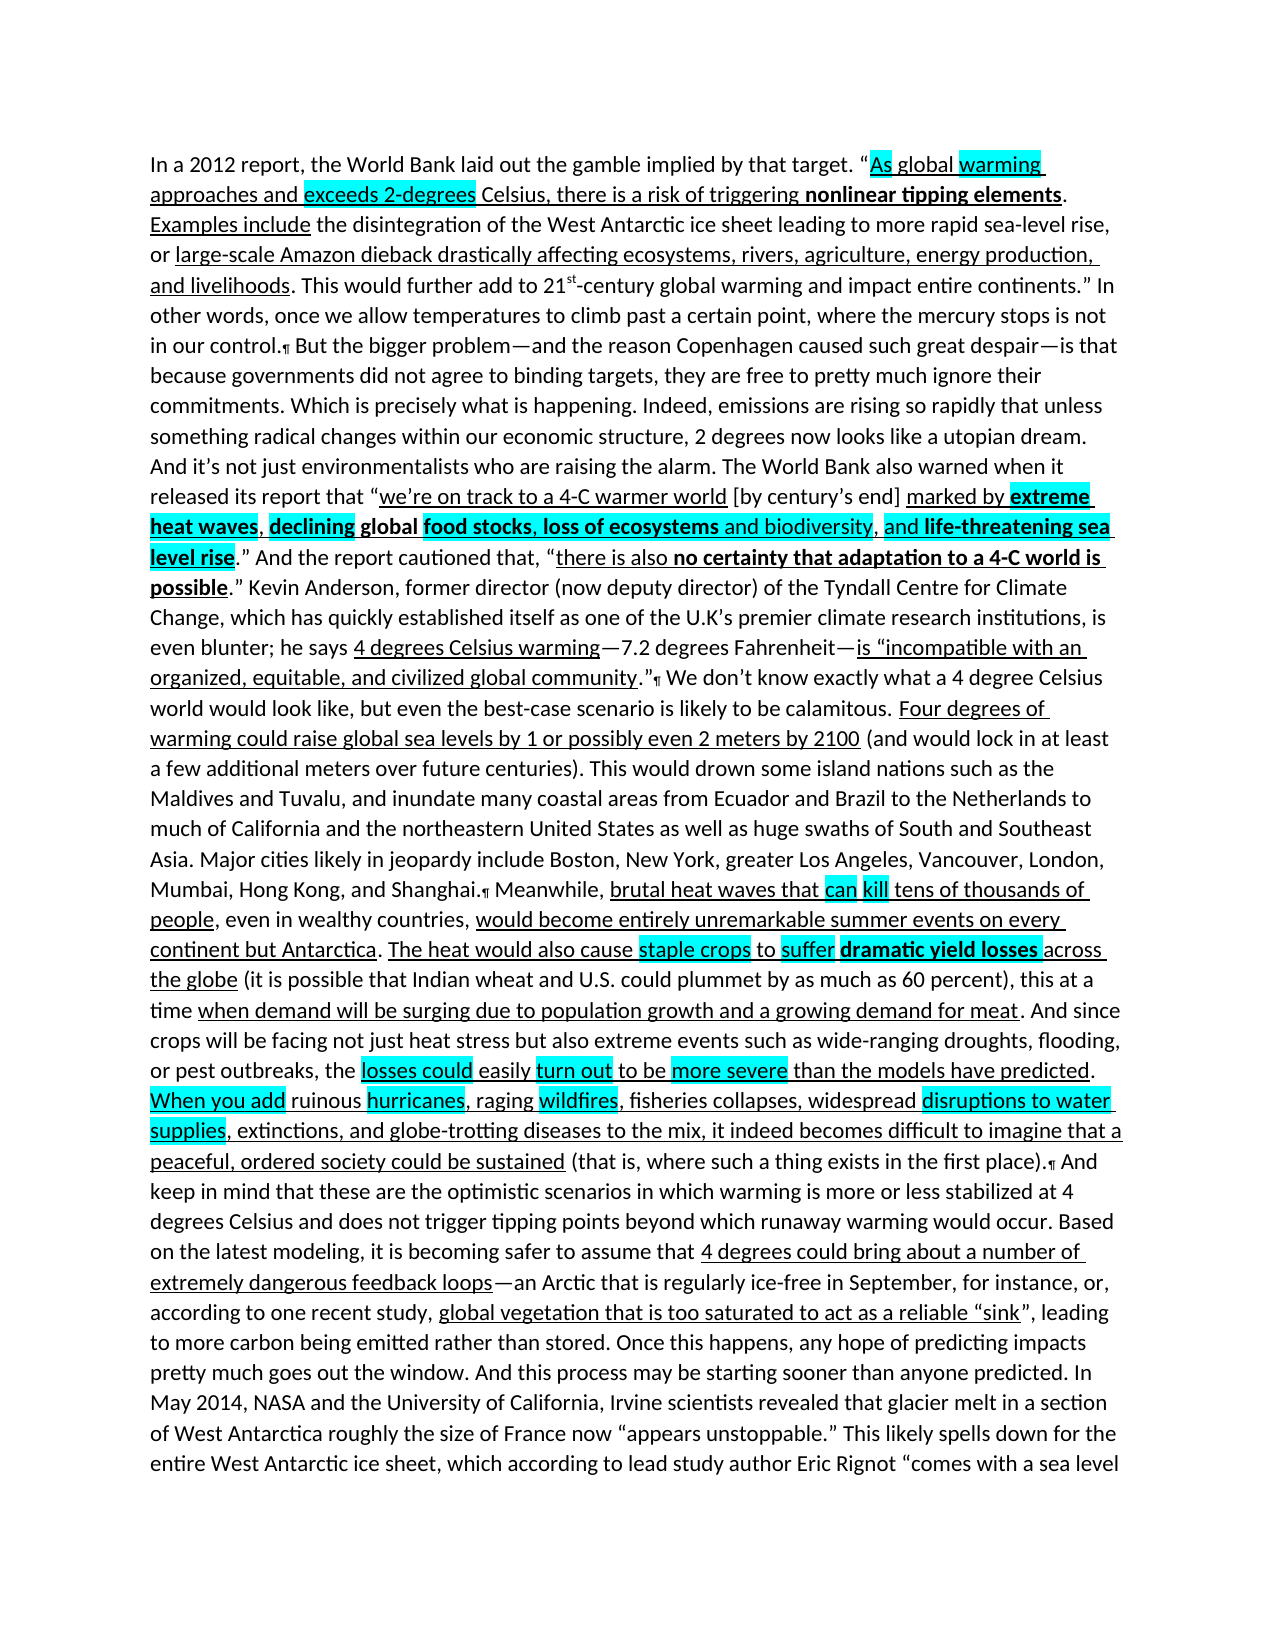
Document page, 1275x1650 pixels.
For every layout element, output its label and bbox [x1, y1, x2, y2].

text [150, 150, 1125, 1477]
